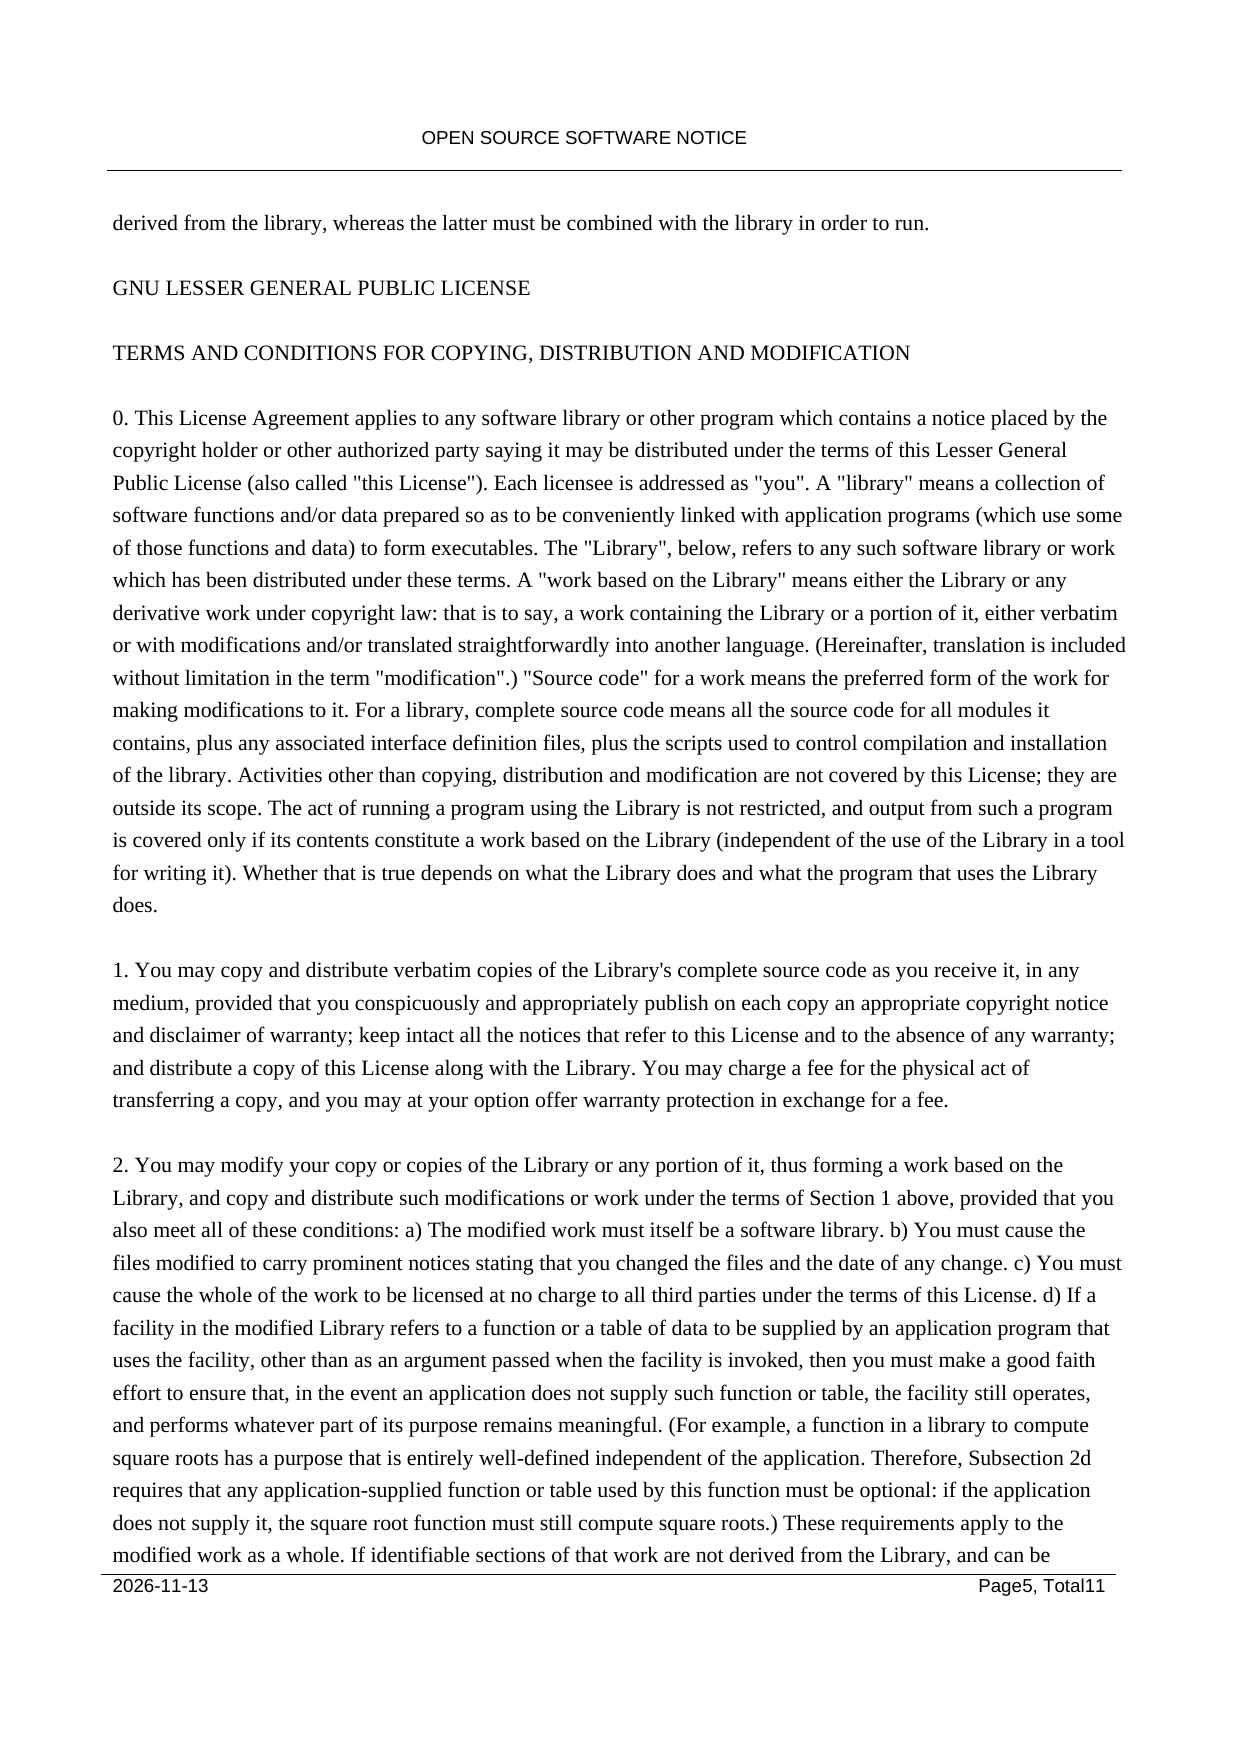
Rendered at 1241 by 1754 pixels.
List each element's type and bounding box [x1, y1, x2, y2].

text [112, 206, 1128, 1571]
